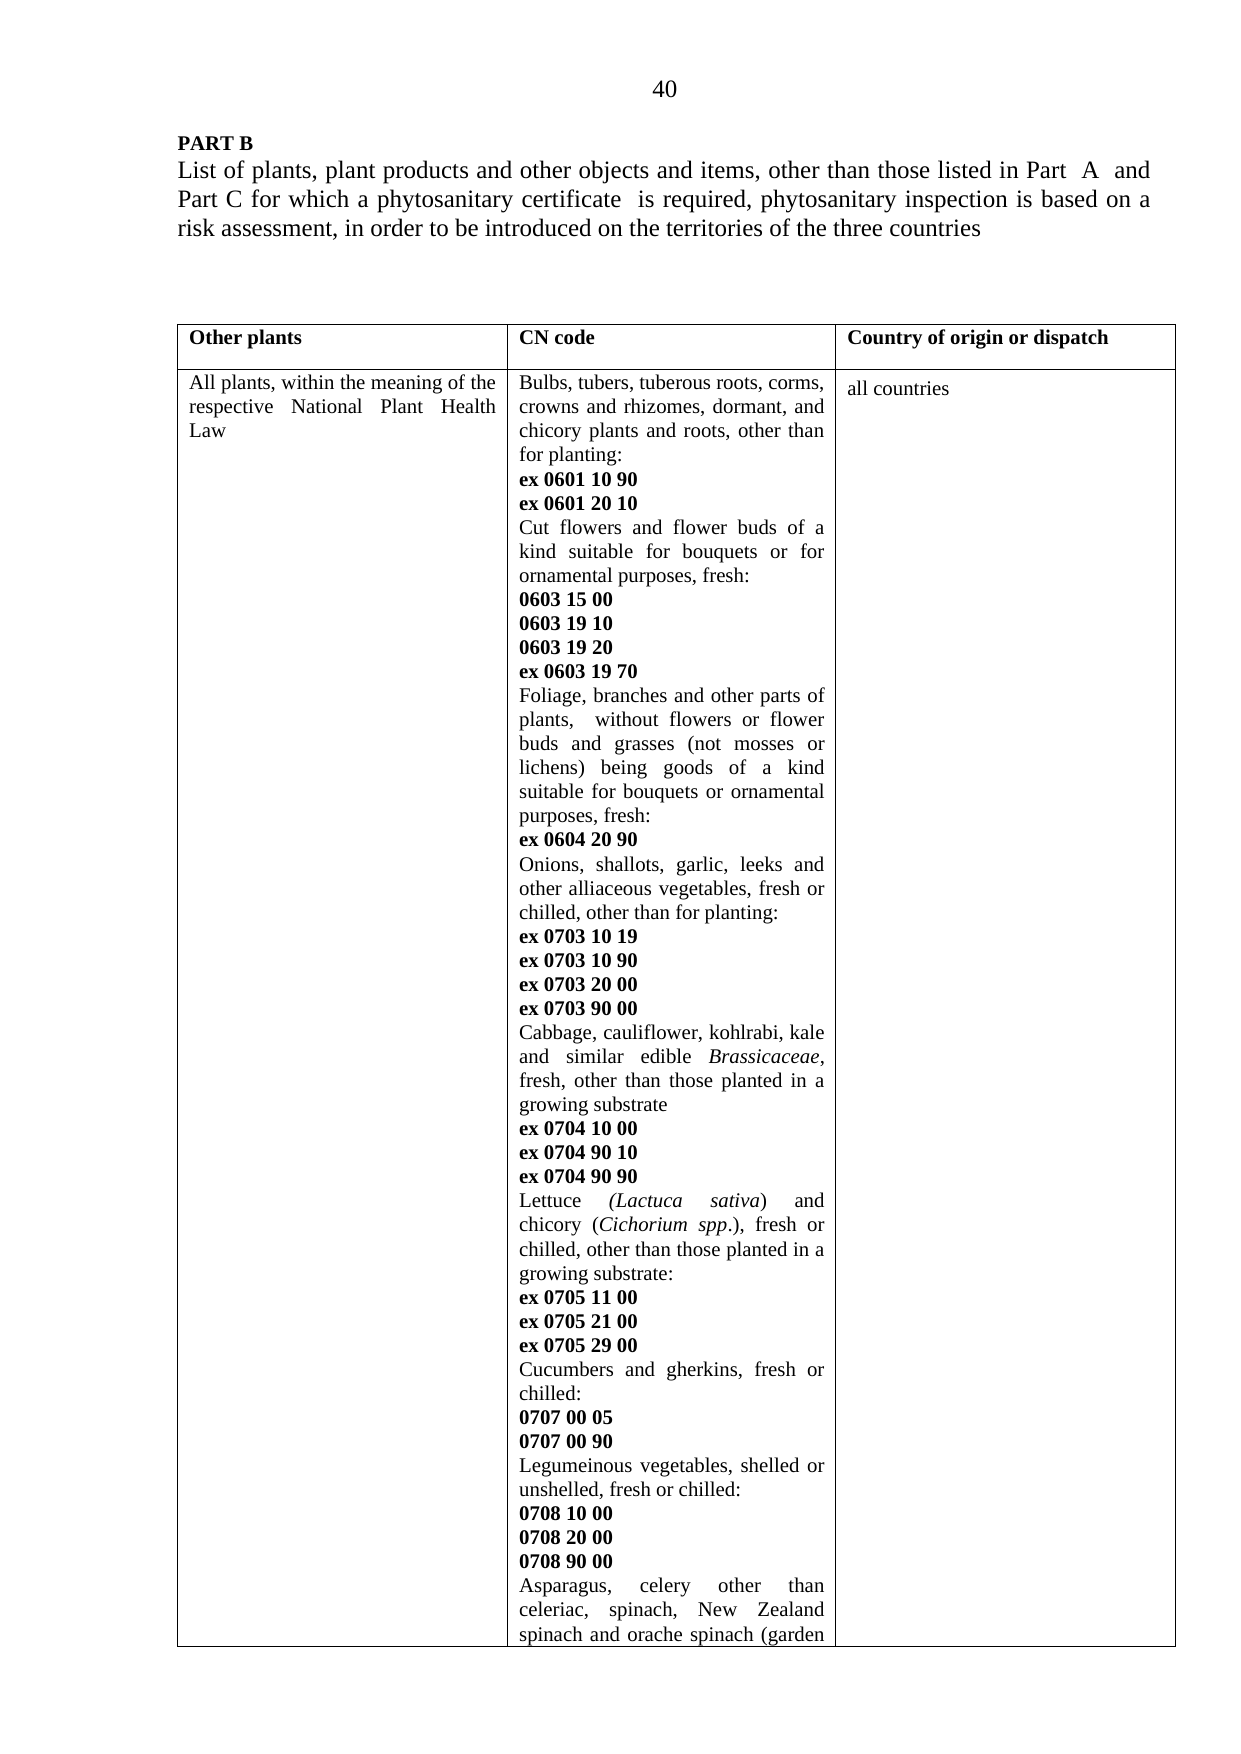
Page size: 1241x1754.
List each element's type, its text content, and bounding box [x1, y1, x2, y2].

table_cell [508, 370, 835, 1646]
table_header CN code [508, 325, 835, 369]
table_header Other plants [178, 325, 507, 369]
table_cell [836, 370, 1175, 1646]
table_header Country of origin or dispatch [836, 325, 1175, 369]
text List of plants, plant products and other objects and items, other than those listed in Part A and Part C for which a phytosanitary certificate is required, phytosanitary inspection is based on a risk assessment, in order to be introduced on the territories of the three countries [177, 155, 1152, 242]
text PART B [177, 131, 1152, 155]
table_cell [178, 370, 507, 1646]
